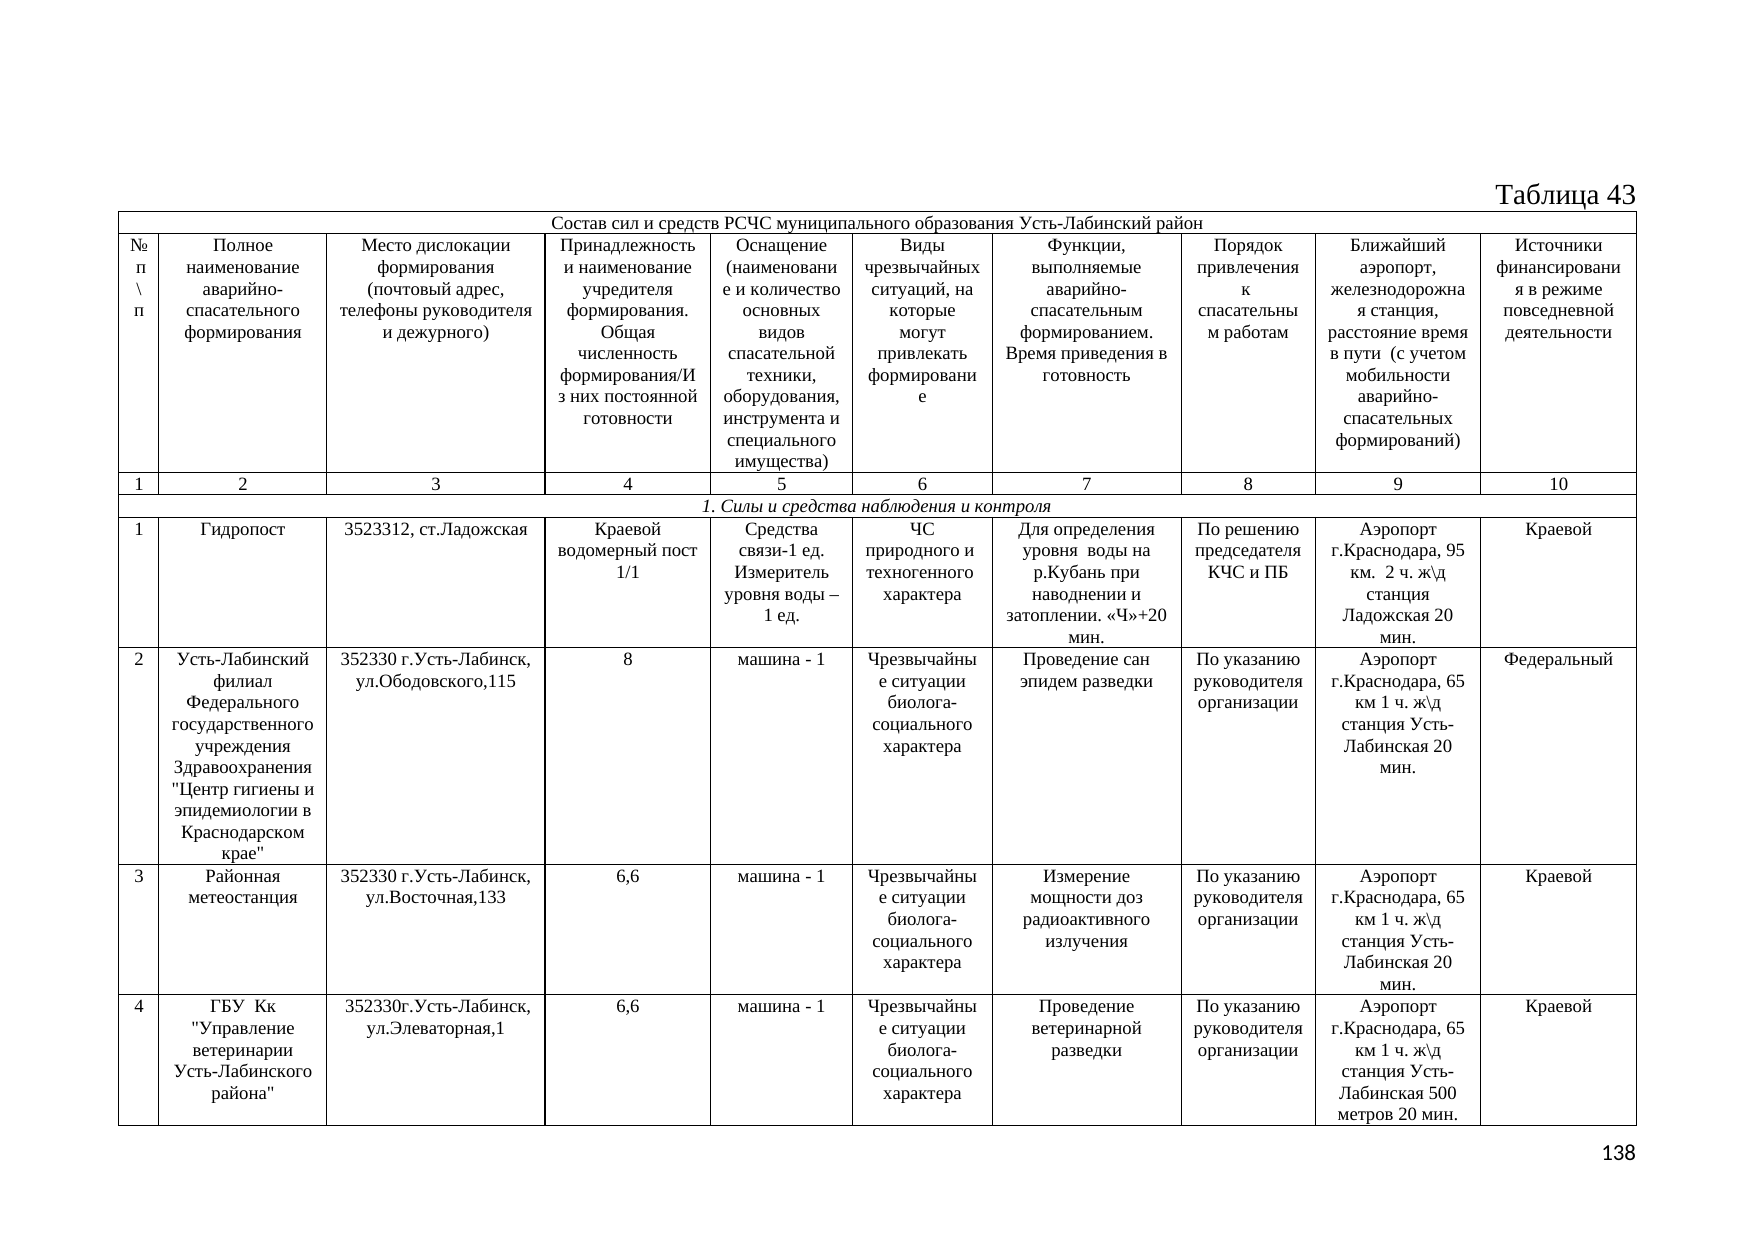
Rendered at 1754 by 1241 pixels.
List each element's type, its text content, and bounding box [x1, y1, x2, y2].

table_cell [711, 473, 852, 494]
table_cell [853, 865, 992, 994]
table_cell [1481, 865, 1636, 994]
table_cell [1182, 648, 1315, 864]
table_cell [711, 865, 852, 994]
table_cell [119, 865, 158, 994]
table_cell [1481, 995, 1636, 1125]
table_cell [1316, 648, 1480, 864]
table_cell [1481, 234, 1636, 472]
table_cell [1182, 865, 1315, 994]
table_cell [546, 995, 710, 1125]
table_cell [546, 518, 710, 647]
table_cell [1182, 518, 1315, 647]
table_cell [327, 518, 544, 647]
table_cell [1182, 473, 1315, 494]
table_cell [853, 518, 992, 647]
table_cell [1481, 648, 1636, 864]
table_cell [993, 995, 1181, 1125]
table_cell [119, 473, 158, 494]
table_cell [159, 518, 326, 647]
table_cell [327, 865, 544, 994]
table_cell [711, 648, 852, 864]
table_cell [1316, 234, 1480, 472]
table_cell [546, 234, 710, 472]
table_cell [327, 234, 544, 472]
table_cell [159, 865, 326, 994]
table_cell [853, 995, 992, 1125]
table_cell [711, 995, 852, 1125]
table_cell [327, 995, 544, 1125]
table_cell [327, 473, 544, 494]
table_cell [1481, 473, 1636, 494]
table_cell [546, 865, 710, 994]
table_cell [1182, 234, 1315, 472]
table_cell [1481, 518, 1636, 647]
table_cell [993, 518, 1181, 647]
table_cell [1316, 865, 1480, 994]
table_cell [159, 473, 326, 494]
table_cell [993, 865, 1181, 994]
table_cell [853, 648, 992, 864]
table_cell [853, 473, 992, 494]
text Таблица 43 [118, 177, 1636, 211]
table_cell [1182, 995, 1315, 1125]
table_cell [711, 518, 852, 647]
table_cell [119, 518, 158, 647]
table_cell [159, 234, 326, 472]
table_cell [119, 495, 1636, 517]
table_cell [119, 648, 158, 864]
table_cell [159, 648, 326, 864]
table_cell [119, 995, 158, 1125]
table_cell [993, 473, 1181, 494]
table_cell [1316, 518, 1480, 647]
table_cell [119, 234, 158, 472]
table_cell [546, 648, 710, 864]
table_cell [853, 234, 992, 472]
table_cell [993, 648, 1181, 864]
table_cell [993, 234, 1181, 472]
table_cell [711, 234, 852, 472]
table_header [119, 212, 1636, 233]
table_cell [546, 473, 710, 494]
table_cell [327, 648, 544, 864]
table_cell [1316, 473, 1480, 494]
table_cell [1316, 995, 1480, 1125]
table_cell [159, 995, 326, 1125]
